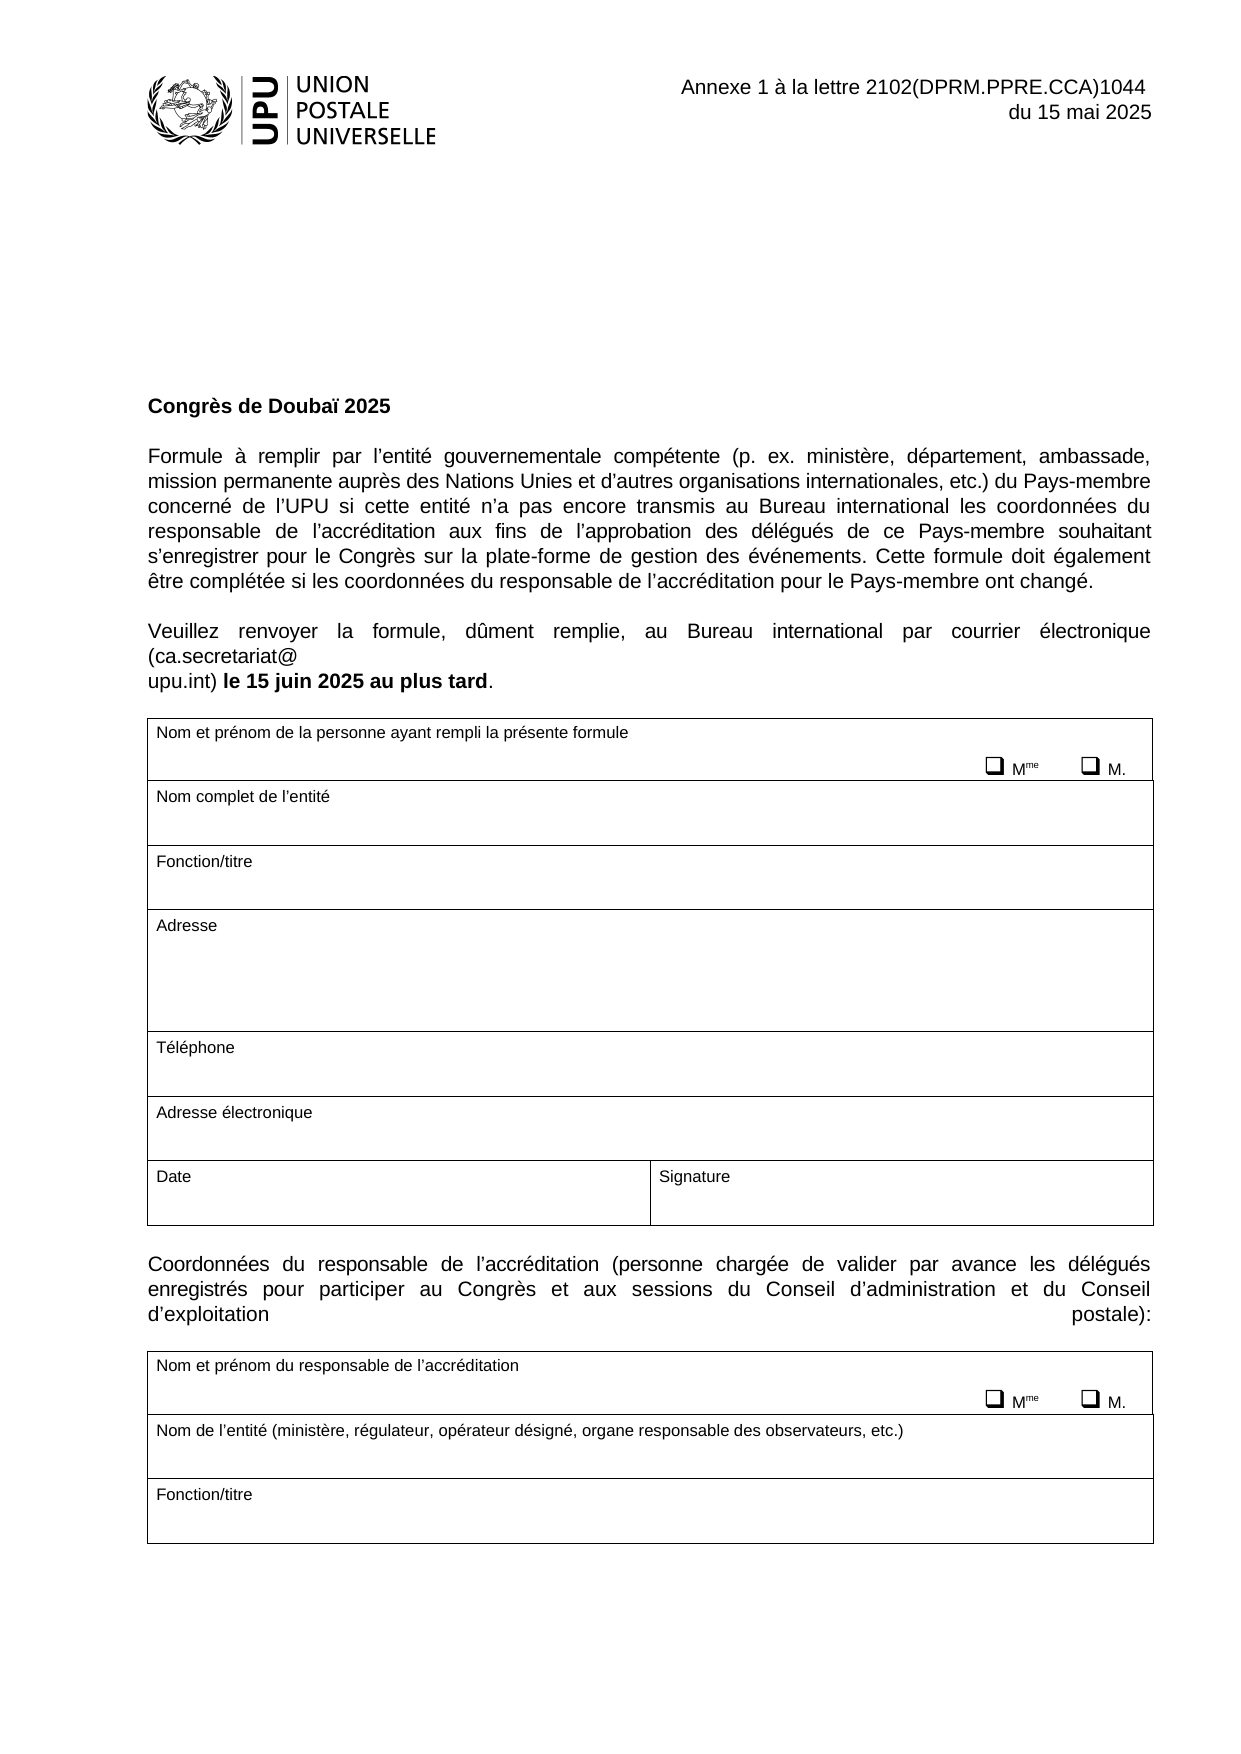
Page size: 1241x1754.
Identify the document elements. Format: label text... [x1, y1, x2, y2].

text Formule à remplir par l’entité gouvernementale compétente (p. ex. ministère, département, ambassade, mission permanente auprès des Nations Unies et d’autres organisations internationales, etc.) du Pays-membre concerné de l’UPU si cette entité n’a pas encore transmis au Bureau international les coordonnées du responsable de l’accréditation aux fins de l’approbation des délégués de ce Pays-membre souhaitant s’enregistrer pour le Congrès sur la plate-forme de gestion des événements. Cette formule doit également être complétée si les coordonnées du responsable de l’accréditation pour le Pays-membre ont changé. [148, 443, 1152, 593]
table_header Mme M. [975, 719, 1152, 780]
table_cell Nom de l’entité (ministère, régulateur, opérateur désigné, organe responsable des observateurs, etc.) [148, 1415, 1153, 1478]
table_header Nom et prénom du responsable de l’accréditation [148, 1352, 975, 1413]
table_cell Adresse électronique [148, 1097, 1153, 1160]
text Congrès de Doubaï 2025 [148, 393, 1152, 418]
table_cell Adresse [148, 910, 1153, 1031]
table_cell Nom complet de l’entité [148, 781, 1153, 845]
table_header Mme M. [975, 1352, 1152, 1413]
table_cell Téléphone [148, 1032, 1153, 1096]
table_cell Fonction/titre [148, 1479, 1153, 1542]
picture [147, 76, 436, 145]
table_cell Signature [651, 1161, 1153, 1225]
table_cell Date [148, 1161, 650, 1225]
table_header Nom et prénom de la personne ayant rempli la présente formule [148, 719, 975, 780]
text Veuillez renvoyer la formule, dûment remplie, au Bureau international par courrier électronique (ca.secretariat@ upu.int) le 15 juin 2025 au plus tard. [148, 618, 1152, 693]
text Coordonnées du responsable de l’accréditation (personne chargée de valider par avance les délégués enregistrés pour participer au Congrès et aux sessions du Conseil d’administration et du Conseil d’exploitation postale): [148, 1251, 1152, 1351]
table_cell Fonction/titre [148, 846, 1153, 909]
